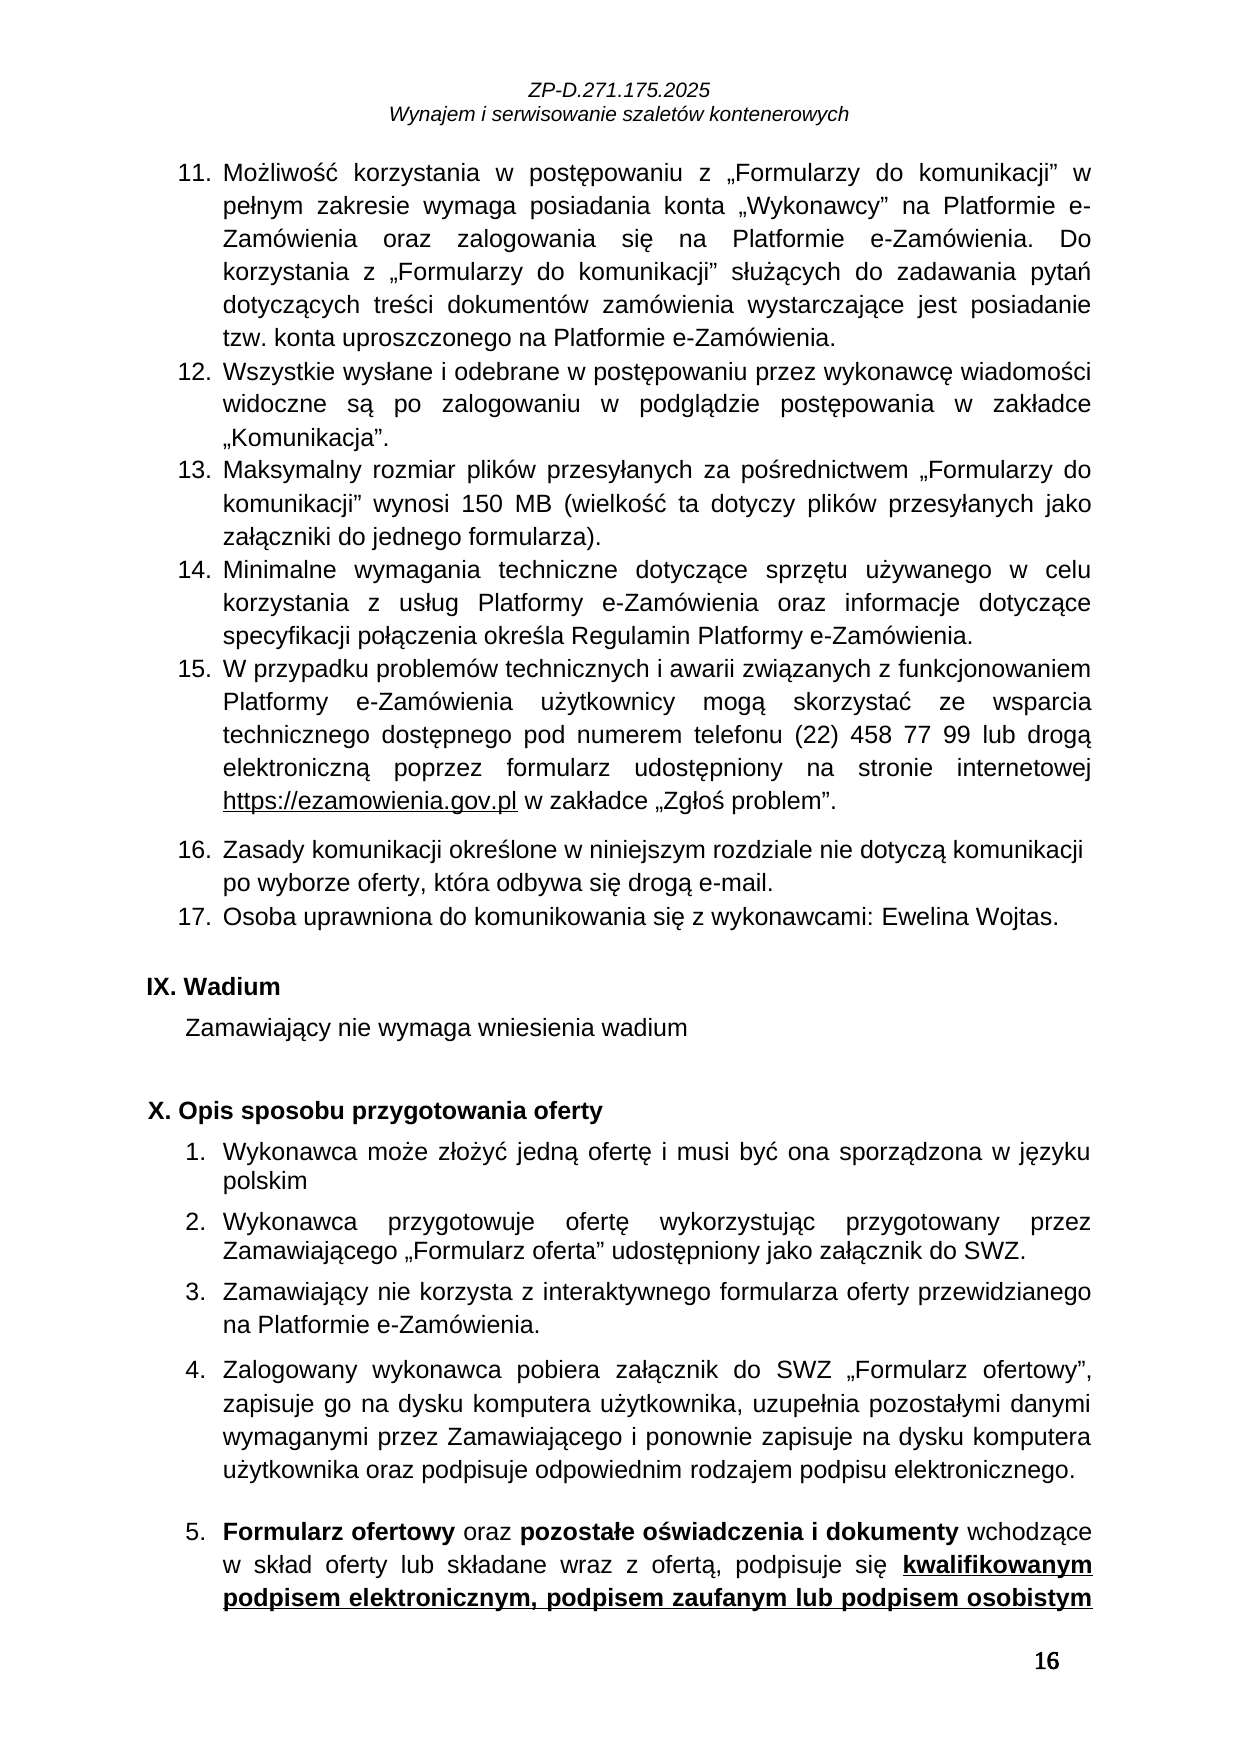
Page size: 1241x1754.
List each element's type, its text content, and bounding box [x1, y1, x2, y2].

text IX. Wadium [146, 972, 1092, 1001]
list Możliwość korzystania w postępowaniu z „Formularzy do komunikacji” w pełnym zakresie wymaga posiadania konta „Wykonawcy” na Platformie e-Zamówienia oraz zalogowania się na Platformie e-Zamówienia. Do korzystania z „Formularzy do komunikacji” służących do zadawania pytań dotyczących treści dokumentów zamówienia wystarczające jest posiadanie tzw. konta uproszczonego na Platformie e-Zamówienia. [177, 158, 1092, 352]
list Zamawiający nie korzysta z interaktywnego formularza oferty przewidzianego na Platformie e-Zamówienia. [185, 1277, 1092, 1339]
list W przypadku problemów technicznych i awarii związanych z funkcjonowaniem Platformy e-Zamówienia użytkownicy mogą skorzystać ze wsparcia technicznego dostępnego pod numerem telefonu (22) 458 77 99 lub drogą elektroniczną poprzez formularz udostępniony na stronie internetowej https://ezamowienia.gov.pl w zakładce „Zgłoś problem”. [177, 654, 1092, 814]
list Zasady komunikacji określone w niniejszym rozdziale nie dotyczą komunikacji po wyborze oferty, która odbywa się drogą e-mail. [177, 835, 1092, 897]
list Wszystkie wysłane i odebrane w postępowaniu przez wykonawcę wiadomości widoczne są po zalogowaniu w podglądzie postępowania w zakładce „Komunikacja”. [177, 356, 1092, 451]
list Osoba uprawniona do komunikowania się z wykonawcami: Ewelina Wojtas. [177, 901, 1092, 930]
list Wykonawca może złożyć jedną ofertę i musi być ona sporządzona w języku polskim [185, 1137, 1092, 1194]
list Minimalne wymagania techniczne dotyczące sprzętu używanego w celu korzystania z usług Platformy e-Zamówienia oraz informacje dotyczące specyfikacji połączenia określa Regulamin Platformy e-Zamówienia. [177, 554, 1092, 649]
list Zalogowany wykonawca pobiera załącznik do SWZ „Formularz ofertowy”, zapisuje go na dysku komputera użytkownika, uzupełnia pozostałymi danymi wymaganymi przez Zamawiającego i ponownie zapisuje na dysku komputera użytkownika oraz podpisuje odpowiednim rodzajem podpisu elektronicznego. [185, 1356, 1092, 1483]
text X. Opis sposobu przygotowania oferty [148, 1096, 1092, 1124]
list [185, 1517, 1092, 1612]
text Zamawiający nie wymaga wniesienia wadium [185, 1013, 1092, 1042]
list Maksymalny rozmiar plików przesyłanych za pośrednictwem „Formularzy do komunikacji” wynosi 150 MB (wielkość ta dotyczy plików przesyłanych jako załączniki do jednego formularza). [177, 456, 1092, 550]
list Wykonawca przygotowuje ofertę wykorzystując przygotowany przez Zamawiającego „Formularz oferta” udostępniony jako załącznik do SWZ. [185, 1207, 1092, 1264]
